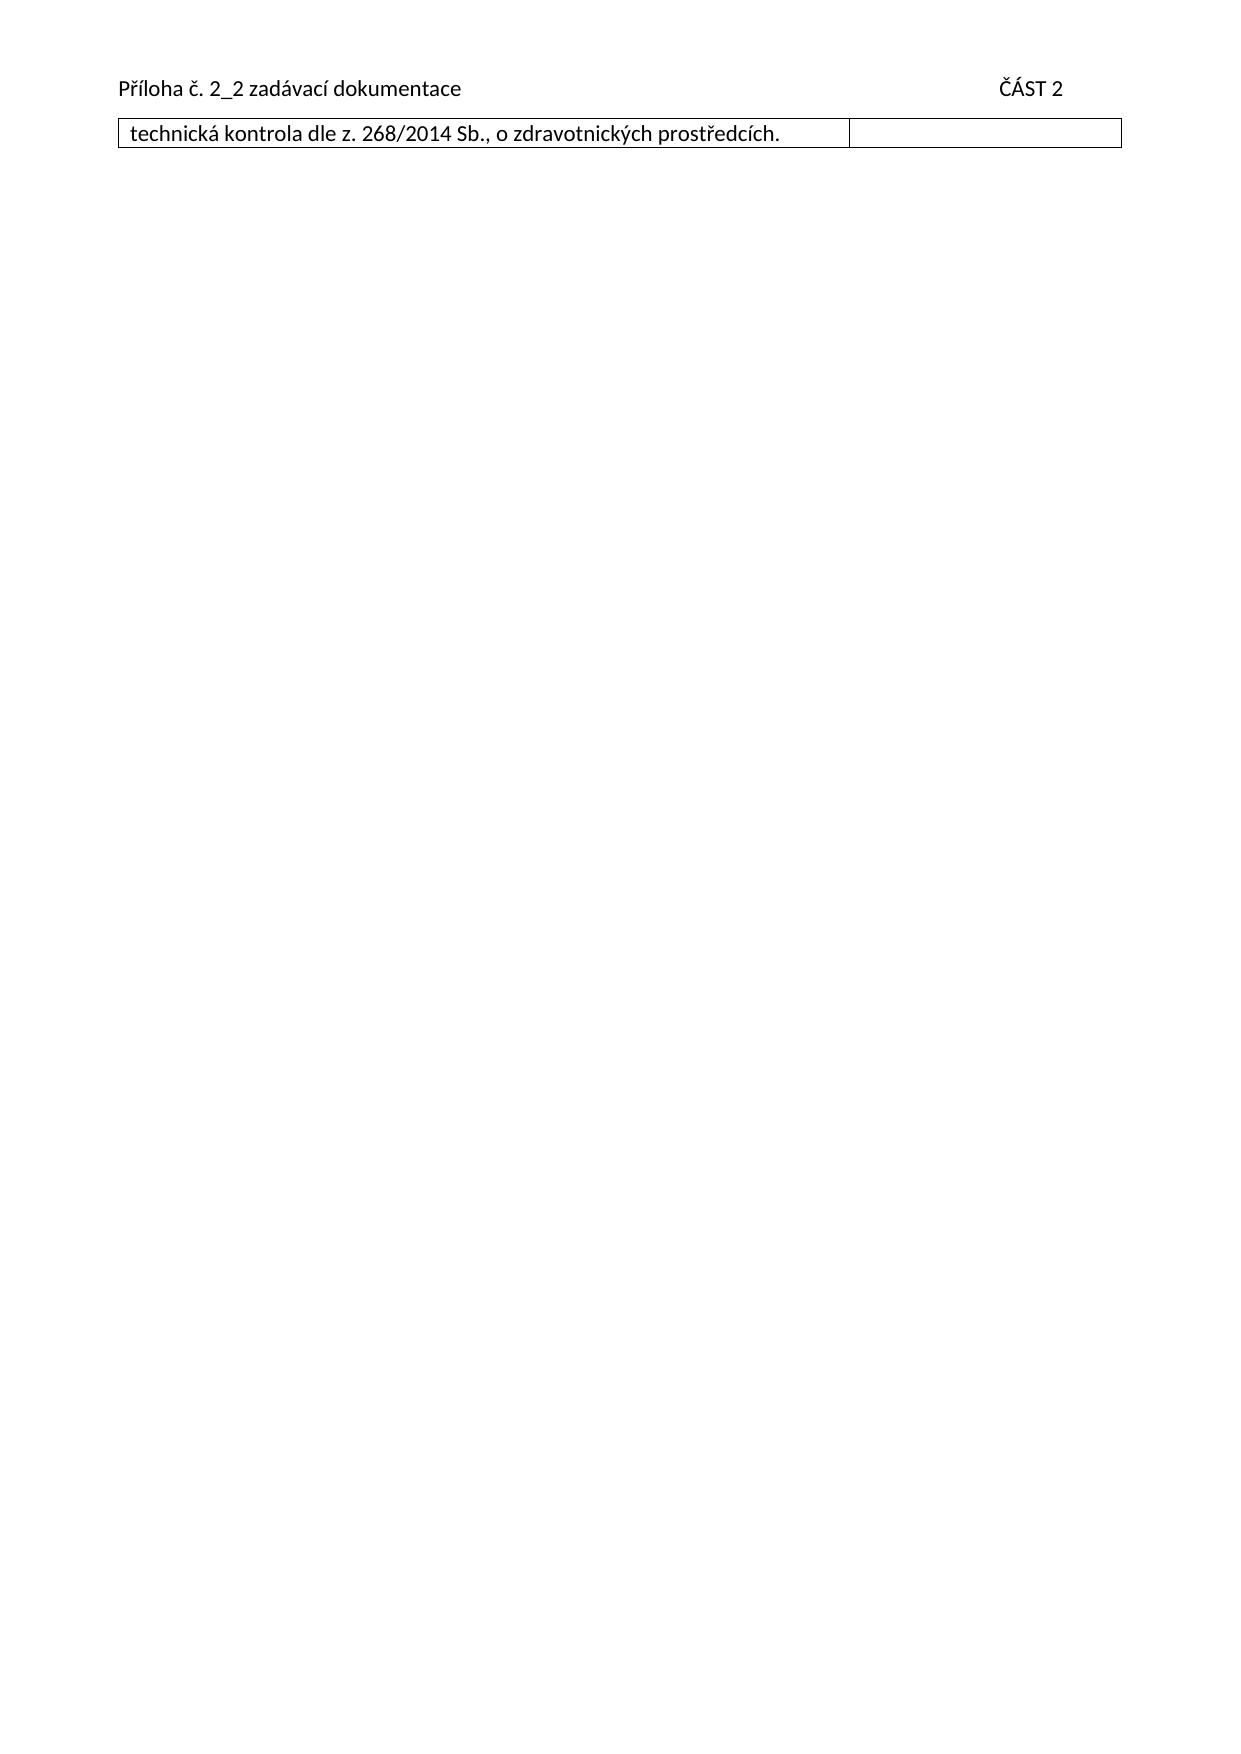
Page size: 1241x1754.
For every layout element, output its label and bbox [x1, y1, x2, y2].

table_cell [119, 119, 849, 147]
table_cell [850, 119, 1121, 147]
